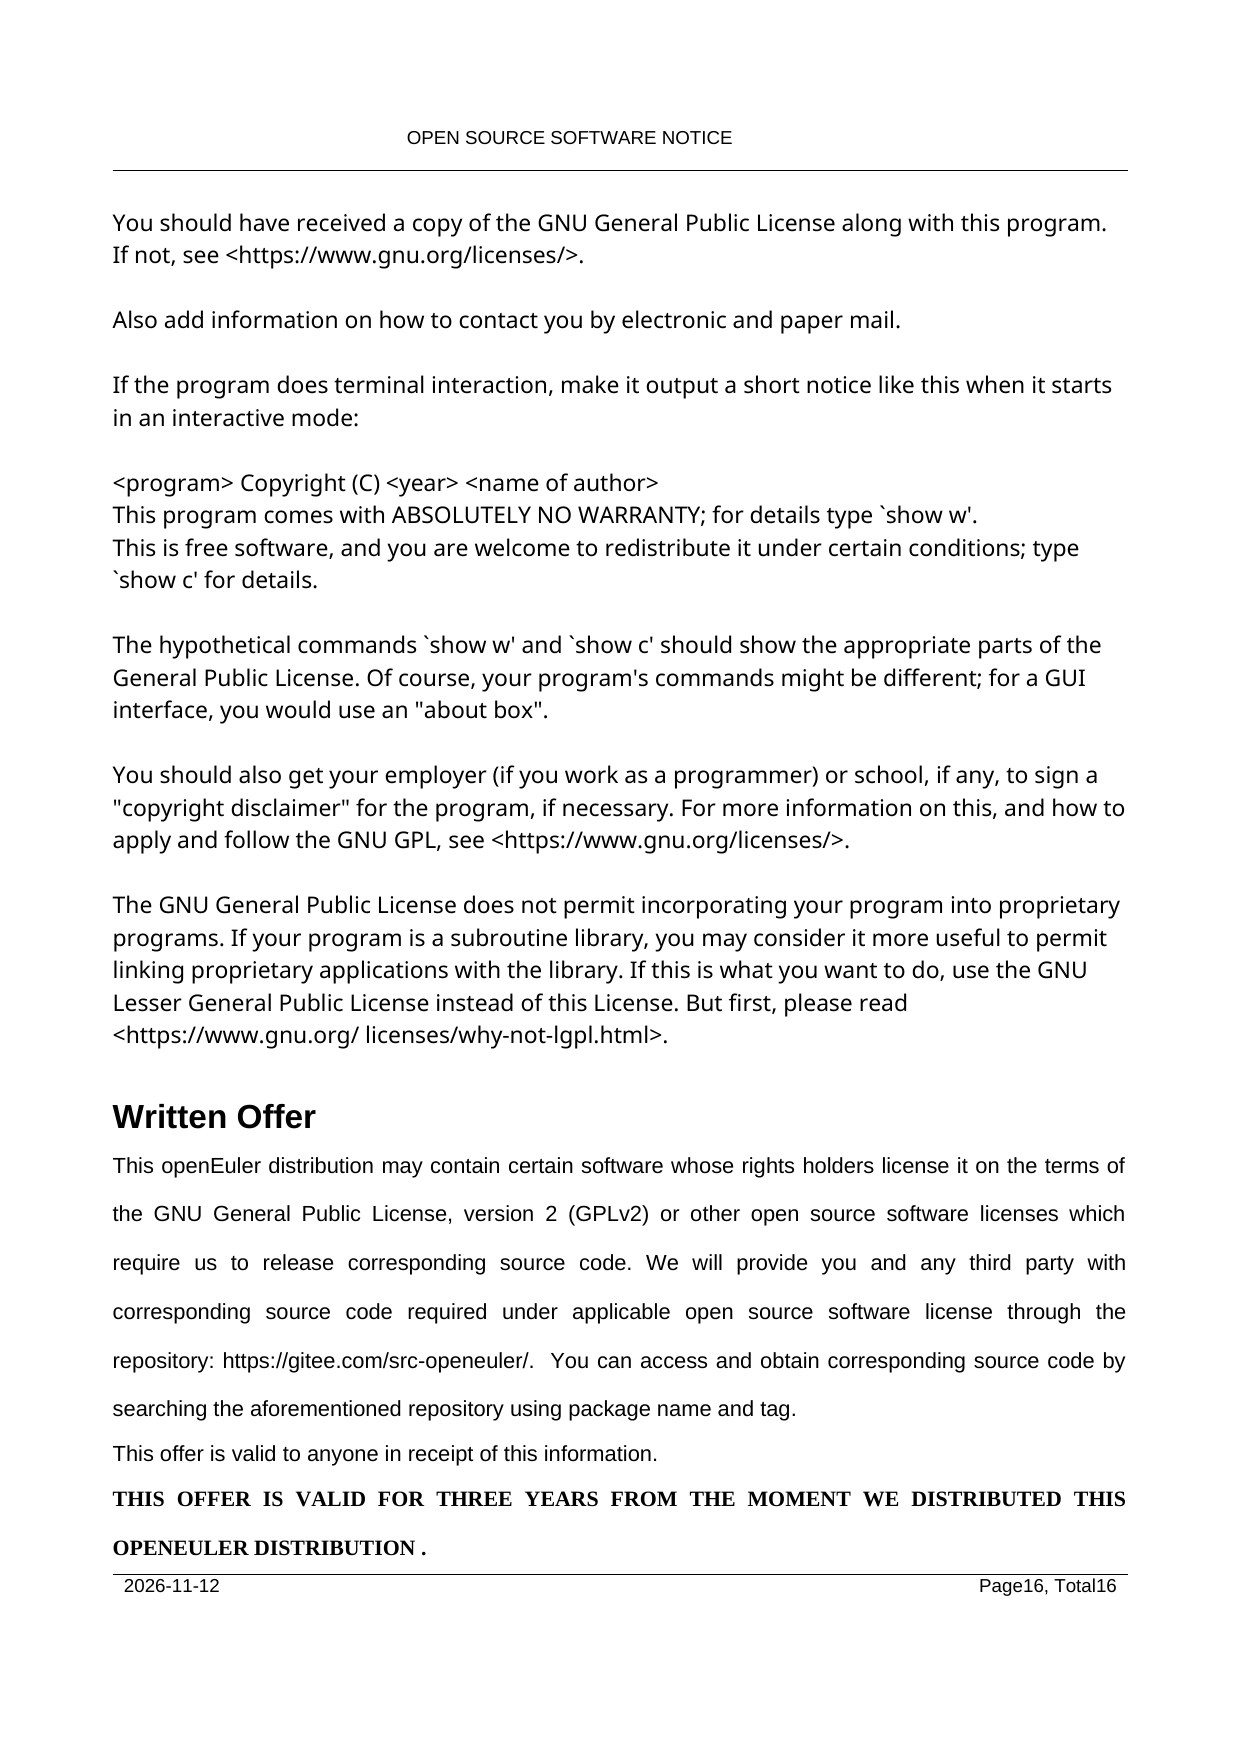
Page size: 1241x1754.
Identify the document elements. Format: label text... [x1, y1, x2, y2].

text You should also get your employer (if you work as a programmer) or school, if any, to sign a "copyright disclaimer" for the program, if necessary. For more information on this, and how to apply and follow the GNU GPL, see <https://www.gnu.org/licenses/>. [112, 759, 1128, 856]
text Written Offer [112, 1084, 1128, 1149]
text THIS OFFER IS VALID FOR THREE YEARS FROM THE MOMENT WE DISTRIBUTED THIS OPENEULER DISTRIBUTION . [112, 1483, 1128, 1564]
text This program comes with ABSOLUTELY NO WARRANTY; for details type `show w'. [112, 499, 1128, 531]
text The GNU General Public License does not permit incorporating your program into proprietary programs. If your program is a subroutine library, you may consider it more useful to permit linking proprietary applications with the library. If this is what you want to do, use the GNU Lesser General Public License instead of this License. But first, please read <https://www.gnu.org/ licenses/why-not-lgpl.html>. [112, 889, 1128, 1051]
text This is free software, and you are welcome to redistribute it under certain conditions; type `show c' for details. [112, 531, 1128, 596]
text This openEuler distribution may contain certain software whose rights holders license it on the terms of the GNU General Public License, version 2 (GPLv2) or other open source software licenses which require us to release corresponding source code. We will provide you and any third party with corresponding source code required under applicable open source software license through the repository: https://gitee.com/src-openeuler/. You can access and obtain corresponding source code by searching the aforementioned repository using package name and tag. [112, 1149, 1128, 1425]
text <program> Copyright (C) <year> <name of author> [112, 466, 1128, 499]
text You should have received a copy of the GNU General Public License along with this program. If not, see <https://www.gnu.org/licenses/>. [112, 206, 1128, 271]
text This offer is valid to anyone in receipt of this information. [112, 1438, 1128, 1470]
text Also add information on how to contact you by electronic and paper mail. [112, 304, 1128, 336]
text If the program does terminal interaction, make it output a short notice like this when it starts in an interactive mode: [112, 369, 1128, 434]
text The hypothetical commands `show w' and `show c' should show the appropriate parts of the General Public License. Of course, your program's commands might be different; for a GUI interface, you would use an "about box". [112, 629, 1128, 726]
